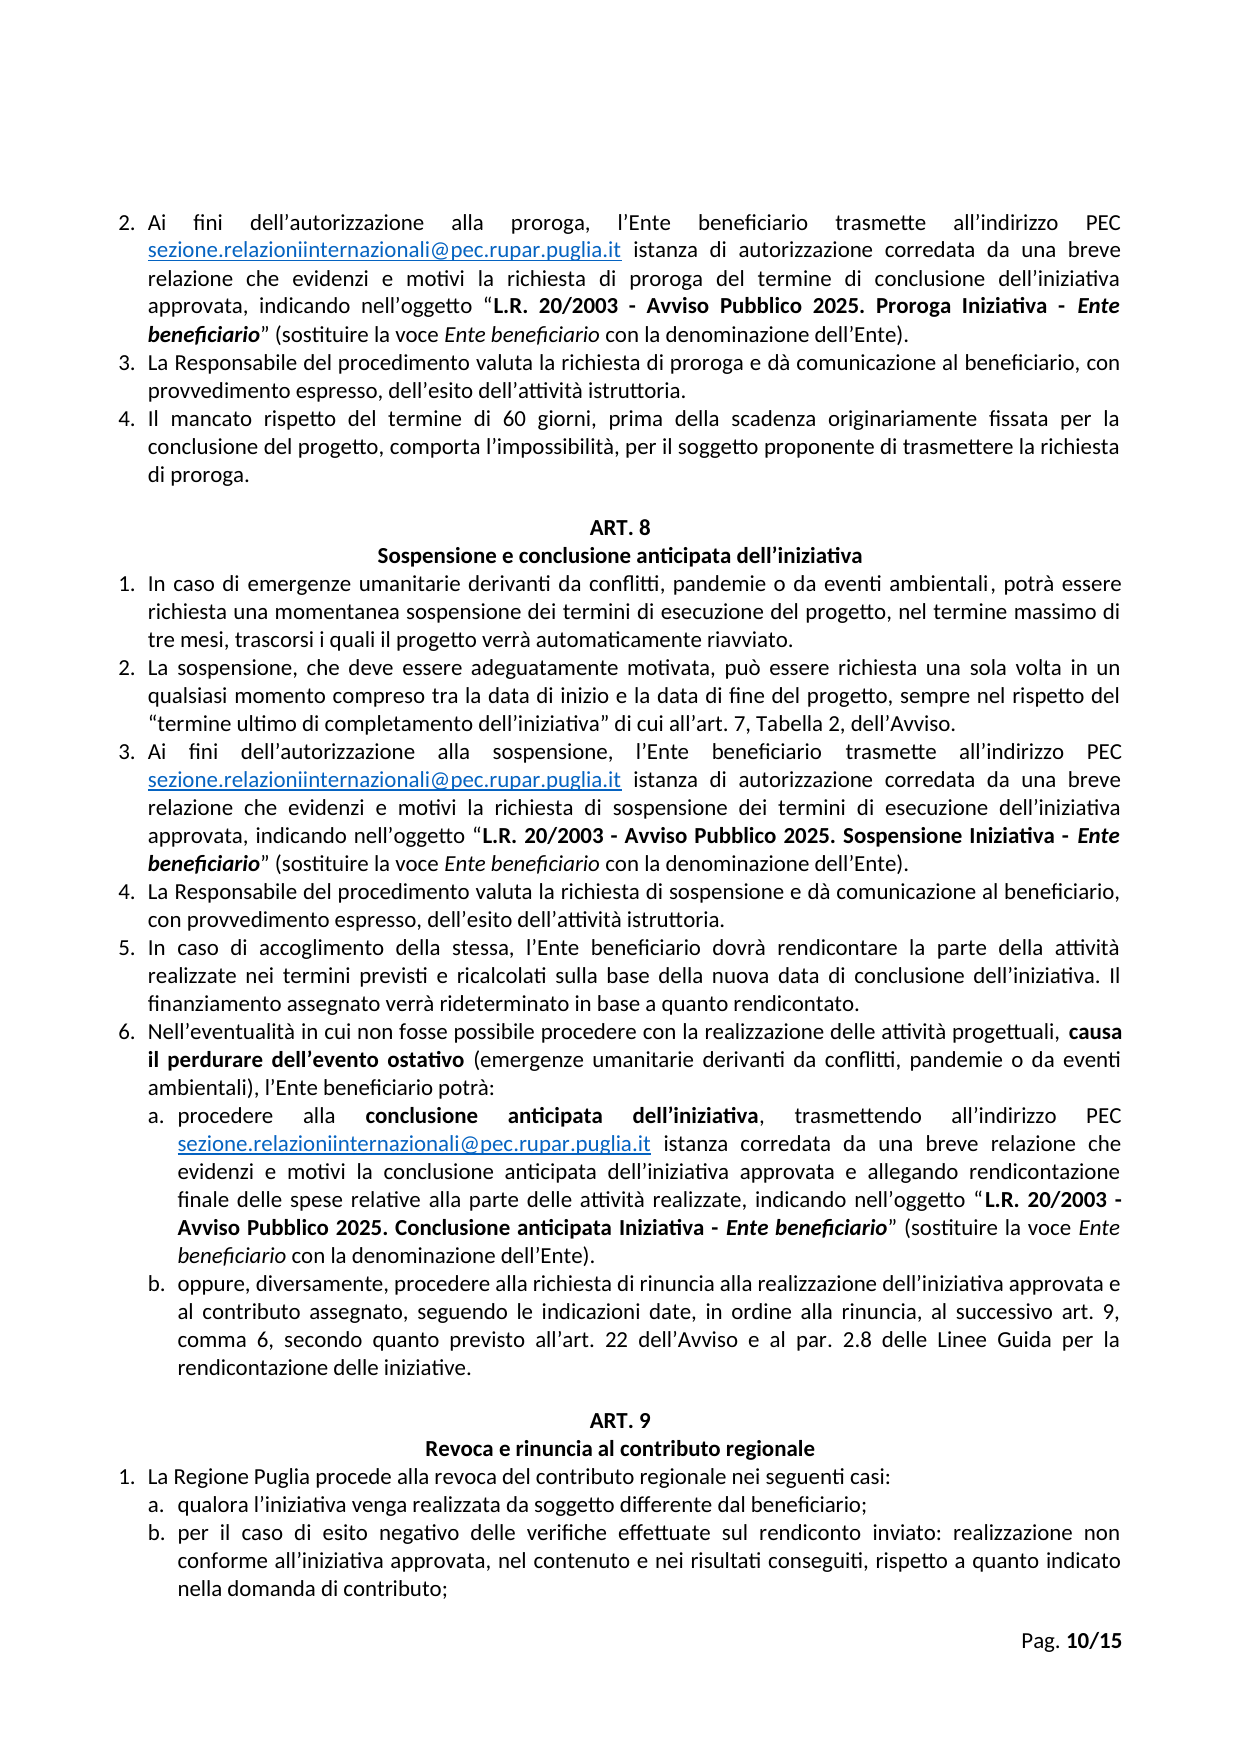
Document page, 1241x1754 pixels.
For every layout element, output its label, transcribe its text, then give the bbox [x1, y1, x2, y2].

list Ai fini dell’autorizzazione alla sospensione, l’Ente beneficiario trasmette all’indirizzo PEC sezione.relazioniinternazionali@pec.rupar.puglia.it istanza di autorizzazione corredata da una breve relazione che evidenzi e motivi la richiesta di sospensione dei termini di esecuzione dell’iniziativa approvata, indicando nell’oggetto “L.R. 20/2003 - Avviso Pubblico 2025. Sospensione Iniziativa - Ente beneficiario” (sostituire la voce Ente beneficiario con la denominazione dell’Ente). [118, 737, 1122, 877]
list La Responsabile del procedimento valuta la richiesta di sospensione e dà comunicazione al beneficiario, con provvedimento espresso, dell’esito dell’attività istruttoria. [118, 877, 1122, 933]
list qualora l’iniziativa venga realizzata da soggetto differente dal beneficiario; [148, 1491, 1122, 1518]
list In caso di emergenze umanitarie derivanti da conflitti, pandemie o da eventi ambientali, potrà essere richiesta una momentanea sospensione dei termini di esecuzione del progetto, nel termine massimo di tre mesi, trascorsi i quali il progetto verrà automaticamente riavviato. [118, 569, 1122, 653]
list Ai fini dell’autorizzazione alla proroga, l’Ente beneficiario trasmette all’indirizzo PEC sezione.relazioniinternazionali@pec.rupar.puglia.it istanza di autorizzazione corredata da una breve relazione che evidenzi e motivi la richiesta di proroga del termine di conclusione dell’iniziativa approvata, indicando nell’oggetto “L.R. 20/2003 - Avviso Pubblico 2025. Proroga Iniziativa - Ente beneficiario” (sostituire la voce Ente beneficiario con la denominazione dell’Ente). [118, 208, 1122, 348]
text Revoca e rinuncia al contributo regionale [118, 1434, 1122, 1462]
text ART. 8 [118, 513, 1122, 541]
list per il caso di esito negativo delle verifiche effettuate sul rendiconto inviato: realizzazione non conforme all’iniziativa approvata, nel contenuto e nei risultati conseguiti, rispetto a quanto indicato nella domanda di contributo; [148, 1518, 1122, 1603]
list La sospensione, che deve essere adeguatamente motivata, può essere richiesta una sola volta in un qualsiasi momento compreso tra la data di inizio e la data di fine del progetto, sempre nel rispetto del “termine ultimo di completamento dell’iniziativa” di cui all’art. 7, Tabella 2, dell’Avviso. [118, 653, 1122, 737]
list Il mancato rispetto del termine di 60 giorni, prima della scadenza originariamente fissata per la conclusione del progetto, comporta l’impossibilità, per il soggetto proponente di trasmettere la richiesta di proroga. [118, 404, 1122, 488]
list procedere alla conclusione anticipata dell’iniziativa, trasmettendo all’indirizzo PEC sezione.relazioniinternazionali@pec.rupar.puglia.it istanza corredata da una breve relazione che evidenzi e motivi la conclusione anticipata dell’iniziativa approvata e allegando rendicontazione finale delle spese relative alla parte delle attività realizzate, indicando nell’oggetto “L.R. 20/2003 - Avviso Pubblico 2025. Conclusione anticipata Iniziativa - Ente beneficiario” (sostituire la voce Ente beneficiario con la denominazione dell’Ente). [148, 1101, 1122, 1269]
list oppure, diversamente, procedere alla richiesta di rinuncia alla realizzazione dell’iniziativa approvata e al contributo assegnato, seguendo le indicazioni date, in ordine alla rinuncia, al successivo art. 9, comma 6, secondo quanto previsto all’art. 22 dell’Avviso e al par. 2.8 delle Linee Guida per la rendicontazione delle iniziative. [148, 1269, 1122, 1381]
list La Regione Puglia procede alla revoca del contributo regionale nei seguenti casi: [118, 1462, 1122, 1491]
list La Responsabile del procedimento valuta la richiesta di proroga e dà comunicazione al beneficiario, con provvedimento espresso, dell’esito dell’attività istruttoria. [118, 348, 1122, 404]
text Sospensione e conclusione anticipata dell’iniziativa [118, 541, 1122, 569]
text ART. 9 [118, 1406, 1122, 1434]
list Nell’eventualità in cui non fosse possibile procedere con la realizzazione delle attività progettuali, causa il perdurare dell’evento ostativo (emergenze umanitarie derivanti da conflitti, pandemie o da eventi ambientali), l’Ente beneficiario potrà: [118, 1017, 1122, 1101]
list In caso di accoglimento della stessa, l’Ente beneficiario dovrà rendicontare la parte della attività realizzate nei termini previsti e ricalcolati sulla base della nuova data di conclusione dell’iniziativa. Il finanziamento assegnato verrà rideterminato in base a quanto rendicontato. [118, 933, 1122, 1017]
